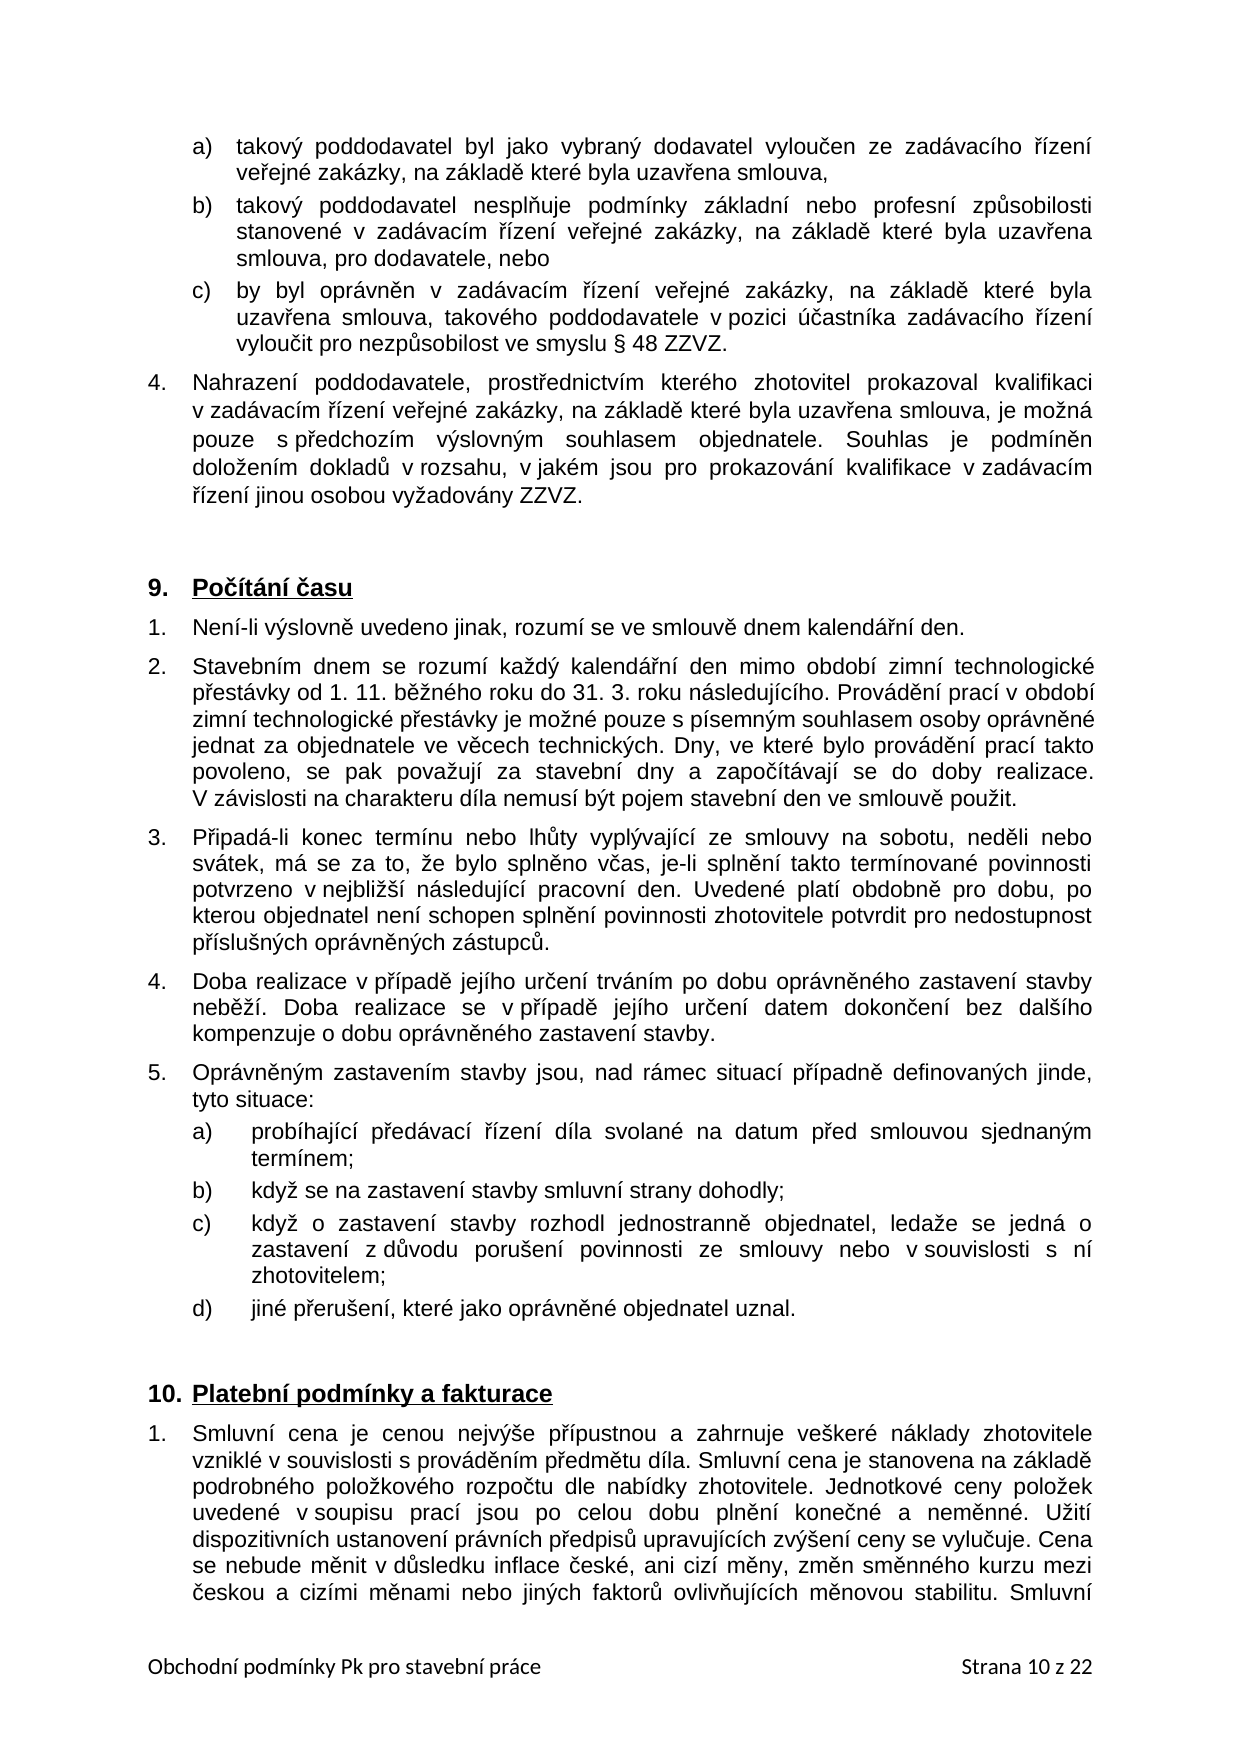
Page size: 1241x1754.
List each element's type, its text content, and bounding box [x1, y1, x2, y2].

text 1. Není-li výslovně uvedeno jinak, rozumí se ve smlouvě dnem kalendářní den. [148, 614, 1093, 640]
text c) by byl oprávněn v zadávacím řízení veřejné zakázky, na základě které byla uzavřena smlouva, takového poddodavatele v pozici účastníka zadávacího řízení vyloučit pro nezpůsobilost ve smyslu § 48 ZZVZ. [192, 277, 1093, 356]
text c) když o zastavení stavby rozhodl jednostranně objednatel, ledaže se jedná o zastavení z důvodu porušení povinnosti ze smlouvy nebo v souvislosti s ní zhotovitelem; [192, 1210, 1093, 1289]
text 2. Stavebním dnem se rozumí každý kalendářní den mimo období zimní technologické přestávky od 1. 11. běžného roku do 31. 3. roku následujícího. Provádění prací v období zimní technologické přestávky je možné pouze s písemným souhlasem osoby oprávněné jednat za objednatele ve věcech technických. Dny, ve které bylo provádění prací takto povoleno, se pak považují za stavební dny a započítávají se do doby realizace. V závislosti na charakteru díla nemusí být pojem stavební den ve smlouvě použit. [148, 653, 1095, 811]
text 4. Doba realizace v případě jejího určení trváním po dobu oprávněného zastavení stavby neběží. Doba realizace se v případě jejího určení datem dokončení bez dalšího kompenzuje o dobu oprávněného zastavení stavby. [148, 968, 1093, 1047]
text 4. Nahrazení poddodavatele, prostřednictvím kterého zhotovitel prokazoval kvalifikaci v zadávacím řízení veřejné zakázky, na základě které byla uzavřena smlouva, je možná pouze s předchozím výslovným souhlasem objednatele. Souhlas je podmíněn doložením dokladů v rozsahu, v jakém jsou pro prokazování kvalifikace v zadávacím řízení jinou osobou vyžadovány ZZVZ. [148, 369, 1093, 509]
text b) takový poddodavatel nesplňuje podmínky základní nebo profesní způsobilosti stanovené v zadávacím řízení veřejné zakázky, na základě které byla uzavřena smlouva, pro dodavatele, nebo [192, 192, 1093, 271]
list Počítání času [148, 573, 1093, 601]
text d) jiné přerušení, které jako oprávněné objednatel uznal. [192, 1295, 1093, 1321]
list Platební podmínky a fakturace [148, 1379, 1093, 1408]
text a) probíhající předávací řízení díla svolané na datum před smlouvou sjednaným termínem; [192, 1118, 1093, 1171]
text 3. Připadá-li konec termínu nebo lhůty vyplývající ze smlouvy na sobotu, neděli nebo svátek, má se za to, že bylo splněno včas, je-li splnění takto termínované povinnosti potvrzeno v nejbližší následující pracovní den. Uvedené platí obdobně pro dobu, po kterou objednatel není schopen splnění povinnosti zhotovitele potvrdit pro nedostupnost příslušných oprávněných zástupců. [148, 823, 1093, 955]
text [148, 1420, 1093, 1605]
text 5. Oprávněným zastavením stavby jsou, nad rámec situací případně definovaných jinde, tyto situace: [148, 1059, 1093, 1112]
text a) takový poddodavatel byl jako vybraný dodavatel vyloučen ze zadávacího řízení veřejné zakázky, na základě které byla uzavřena smlouva, [192, 133, 1093, 186]
text b) když se na zastavení stavby smluvní strany dohodly; [192, 1177, 1093, 1203]
